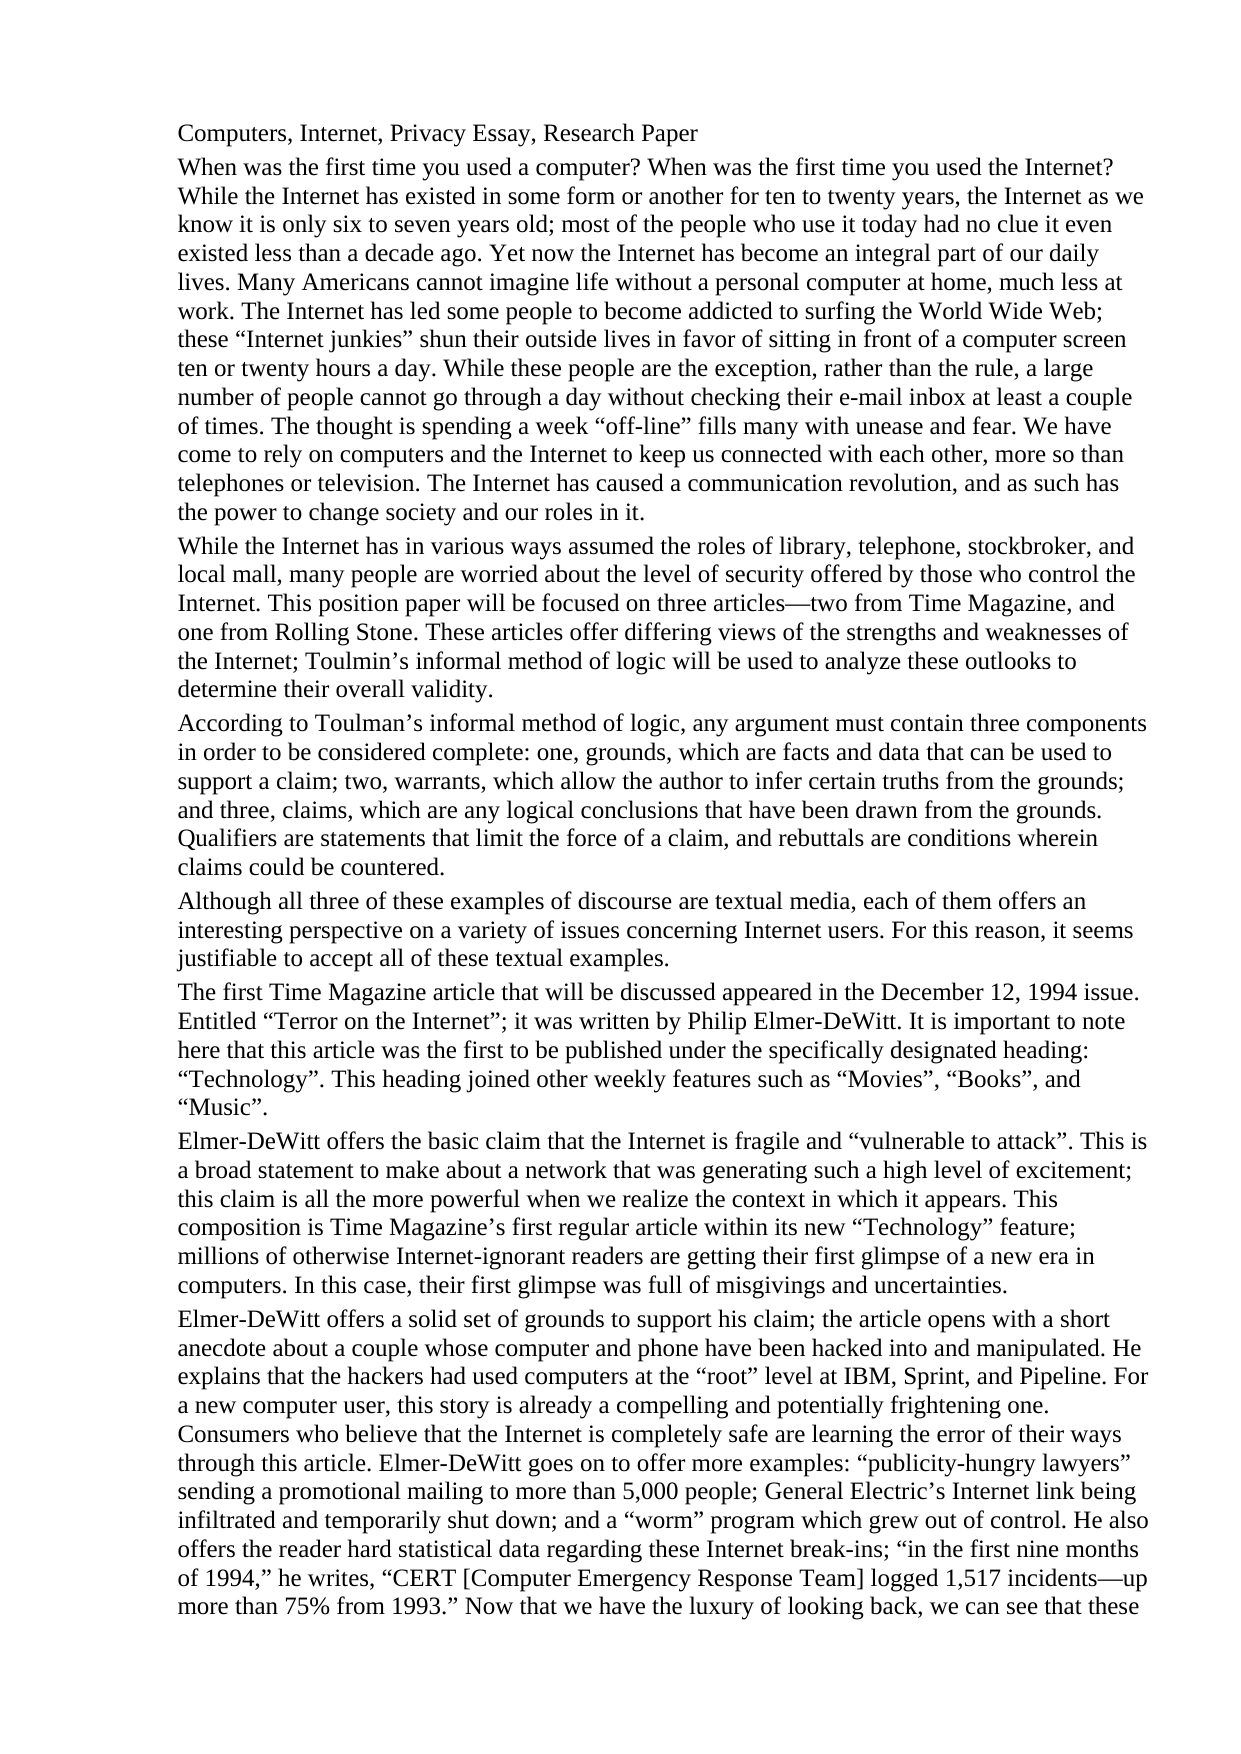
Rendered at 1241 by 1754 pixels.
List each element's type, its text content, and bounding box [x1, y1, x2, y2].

text The first Time Magazine article that will be discussed appeared in the December 12, 1994 issue. Entitled “Terror on the Internet”; it was written by Philip Elmer-DeWitt. It is important to note here that this article was the first to be published under the specifically designated heading: “Technology”. This heading joined other weekly features such as “Movies”, “Books”, and “Music”. [177, 977, 1152, 1121]
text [177, 1304, 1152, 1620]
text Elmer-DeWitt offers the basic claim that the Internet is fragile and “vulnerable to attack”. This is a broad statement to make about a network that was generating such a high level of excitement; this claim is all the more powerful when we realize the context in which it appears. This composition is Time Magazine’s first regular article within its new “Technology” feature; millions of otherwise Internet-ignorant readers are getting their first glimpse of a new era in computers. In this case, their first glimpse was full of misgivings and uncertainties. [177, 1126, 1152, 1299]
text When was the first time you used a computer? When was the first time you used the Internet? While the Internet has existed in some form or another for ten to twenty years, the Internet as we know it is only six to seven years old; most of the people who use it today had no clue it even existed less than a decade ago. Yet now the Internet has become an integral part of our daily lives. Many Americans cannot imagine life without a personal computer at home, much less at work. The Internet has led some people to become addicted to surfing the World Wide Web; these “Internet junkies” shun their outside lives in favor of sitting in front of a computer screen ten or twenty hours a day. While these people are the exception, rather than the rule, a large number of people cannot go through a day without checking their e-mail inbox at least a couple of times. The thought is spending a week “off-line” fills many with unease and fear. We have come to rely on computers and the Internet to keep us connected with each other, more so than telephones or television. The Internet has caused a communication revolution, and as such has the power to change society and our roles in it. [177, 152, 1152, 526]
text While the Internet has in various ways assumed the roles of library, telephone, stockbroker, and local mall, many people are worried about the level of security offered by those who control the Internet. This position paper will be focused on three articles—two from Time Magazine, and one from Rolling Stone. These articles offer differing views of the strengths and weaknesses of the Internet; Toulmin’s informal method of logic will be used to analyze these outlooks to determine their overall validity. [177, 531, 1152, 703]
text Although all three of these examples of discourse are textual media, each of them offers an interesting perspective on a variety of issues concerning Internet users. For this reason, it seems justifiable to accept all of these textual examples. [177, 886, 1152, 972]
text Computers, Internet, Privacy Essay, Research Paper [177, 118, 1152, 147]
text According to Toulman’s informal method of logic, any argument must contain three components in order to be considered complete: one, grounds, which are facts and data that can be used to support a claim; two, warrants, which allow the author to infer certain truths from the grounds; and three, claims, which are any logical conclusions that have been drawn from the grounds. Qualifiers are statements that limit the force of a claim, and rebuttals are conditions wherein claims could be countered. [177, 708, 1152, 881]
